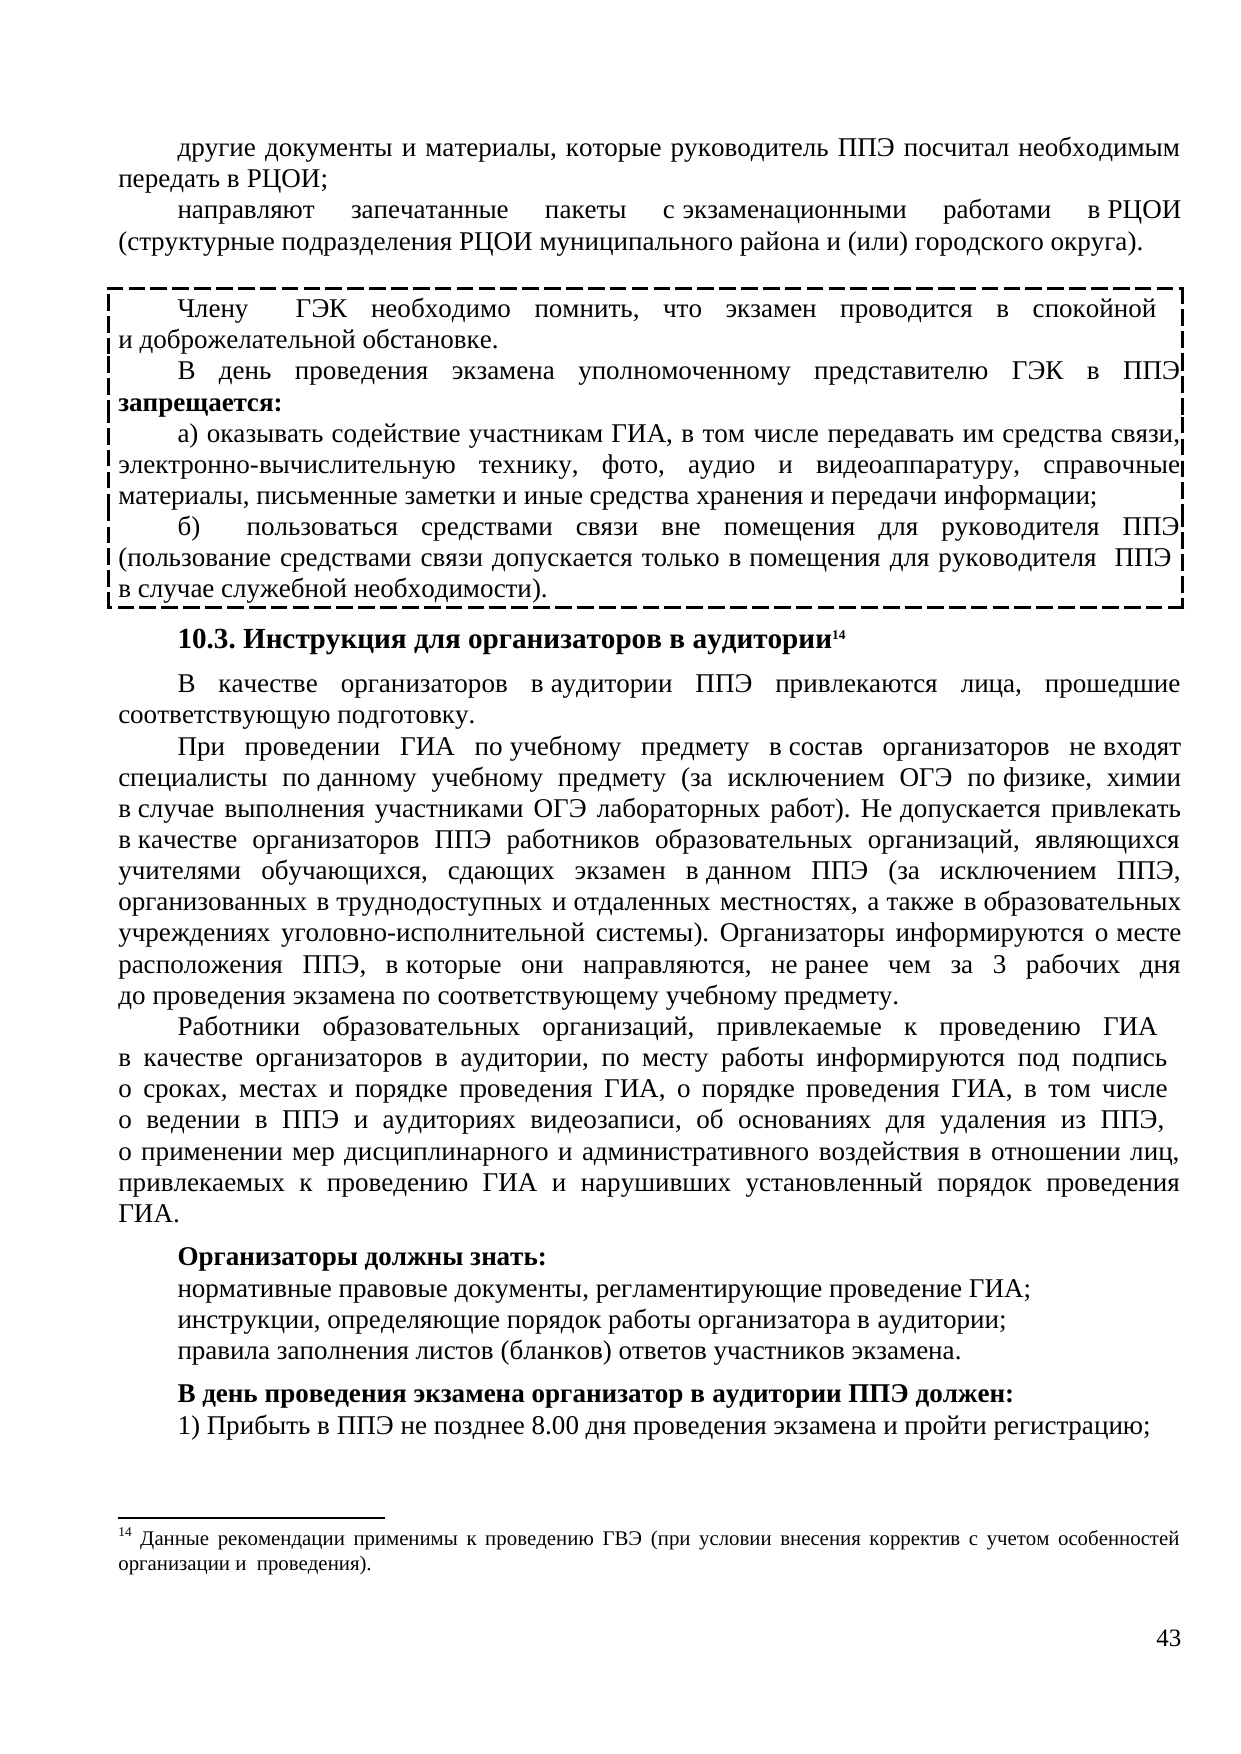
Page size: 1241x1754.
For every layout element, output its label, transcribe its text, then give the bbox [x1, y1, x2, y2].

text а) оказывать содействие участникам ГИА, в том числе передавать им средства связи, электронно-вычислительную технику, фото, аудио и видеоаппаратуру, справочные материалы, письменные заметки и иные средства хранения и передачи информации; [118, 417, 1181, 505]
text В качестве организаторов в аудитории ППЭ привлекаются лица, прошедшие соответствующую подготовку. [118, 667, 1181, 730]
subtitle 10.3. Инструкция для организаторов в аудитории [118, 621, 1181, 655]
text Члену ГЭК необходимо помнить, что экзамен проводится в спокойной и доброжелательной обстановке. [107, 287, 1184, 354]
list другие документы и материалы, которые руководитель ППЭ посчитал необходимым передать в РЦОИ; [118, 131, 1181, 193]
text В день проведения экзамена организатор в аудитории ППЭ должен: [118, 1378, 1181, 1409]
list правила заполнения листов (бланков) ответов участников экзамена. [177, 1334, 1181, 1365]
text Организаторы должны знать: [118, 1241, 1181, 1272]
text Работники образовательных организаций, привлекаемые к проведению ГИА в качестве организаторов в аудитории, по месту работы информируются под подпись о сроках, местах и порядке проведения ГИА, о порядке проведения ГИА, в том числе о ведении в ППЭ и аудиториях видеозаписи, об основаниях для удаления из ППЭ, о применении мер дисциплинарного и административного воздействия в отношении лиц, привлекаемых к проведению ГИА и нарушивших установленный порядок проведения ГИА. [118, 1010, 1181, 1228]
list нормативные правовые документы, регламентирующие проведение ГИА; [177, 1272, 1181, 1303]
text При проведении ГИА по учебному предмету в состав организаторов не входят специалисты по данному учебному предмету (за исключением ОГЭ по физике, химии в случае выполнения участниками ОГЭ лабораторных работ). Не допускается привлекать в качестве организаторов ППЭ работников образовательных организаций, являющихся учителями обучающихся, сдающих экзамен в данном ППЭ (за исключением ППЭ, организованных в труднодоступных и отдаленных местностях, а также в образовательных учреждениях уголовно-исполнительной системы). Организаторы информируются о месте расположения ППЭ, в которые они направляются, не ранее чем за 3 рабочих дня до проведения экзамена по соответствующему учебному предмету. [118, 730, 1181, 1010]
list направляют запечатанные пакеты с экзаменационными работами в РЦОИ (структурные подразделения РЦОИ муниципального района и (или) городского округа). [118, 193, 1181, 256]
list инструкции, определяющие порядок работы организатора в аудитории; [177, 1303, 1181, 1334]
text В день проведения экзамена уполномоченному представителю ГЭК в ППЭ запрещается: [118, 354, 1181, 417]
text 1) Прибыть в ППЭ не позднее 8.00 дня проведения экзамена и пройти регистрацию; [118, 1409, 1181, 1440]
text б) пользоваться средствами связи вне помещения для руководителя ППЭ (пользование средствами связи допускается только в помещения для руководителя ППЭ в случае служебной необходимости). [107, 505, 1184, 609]
